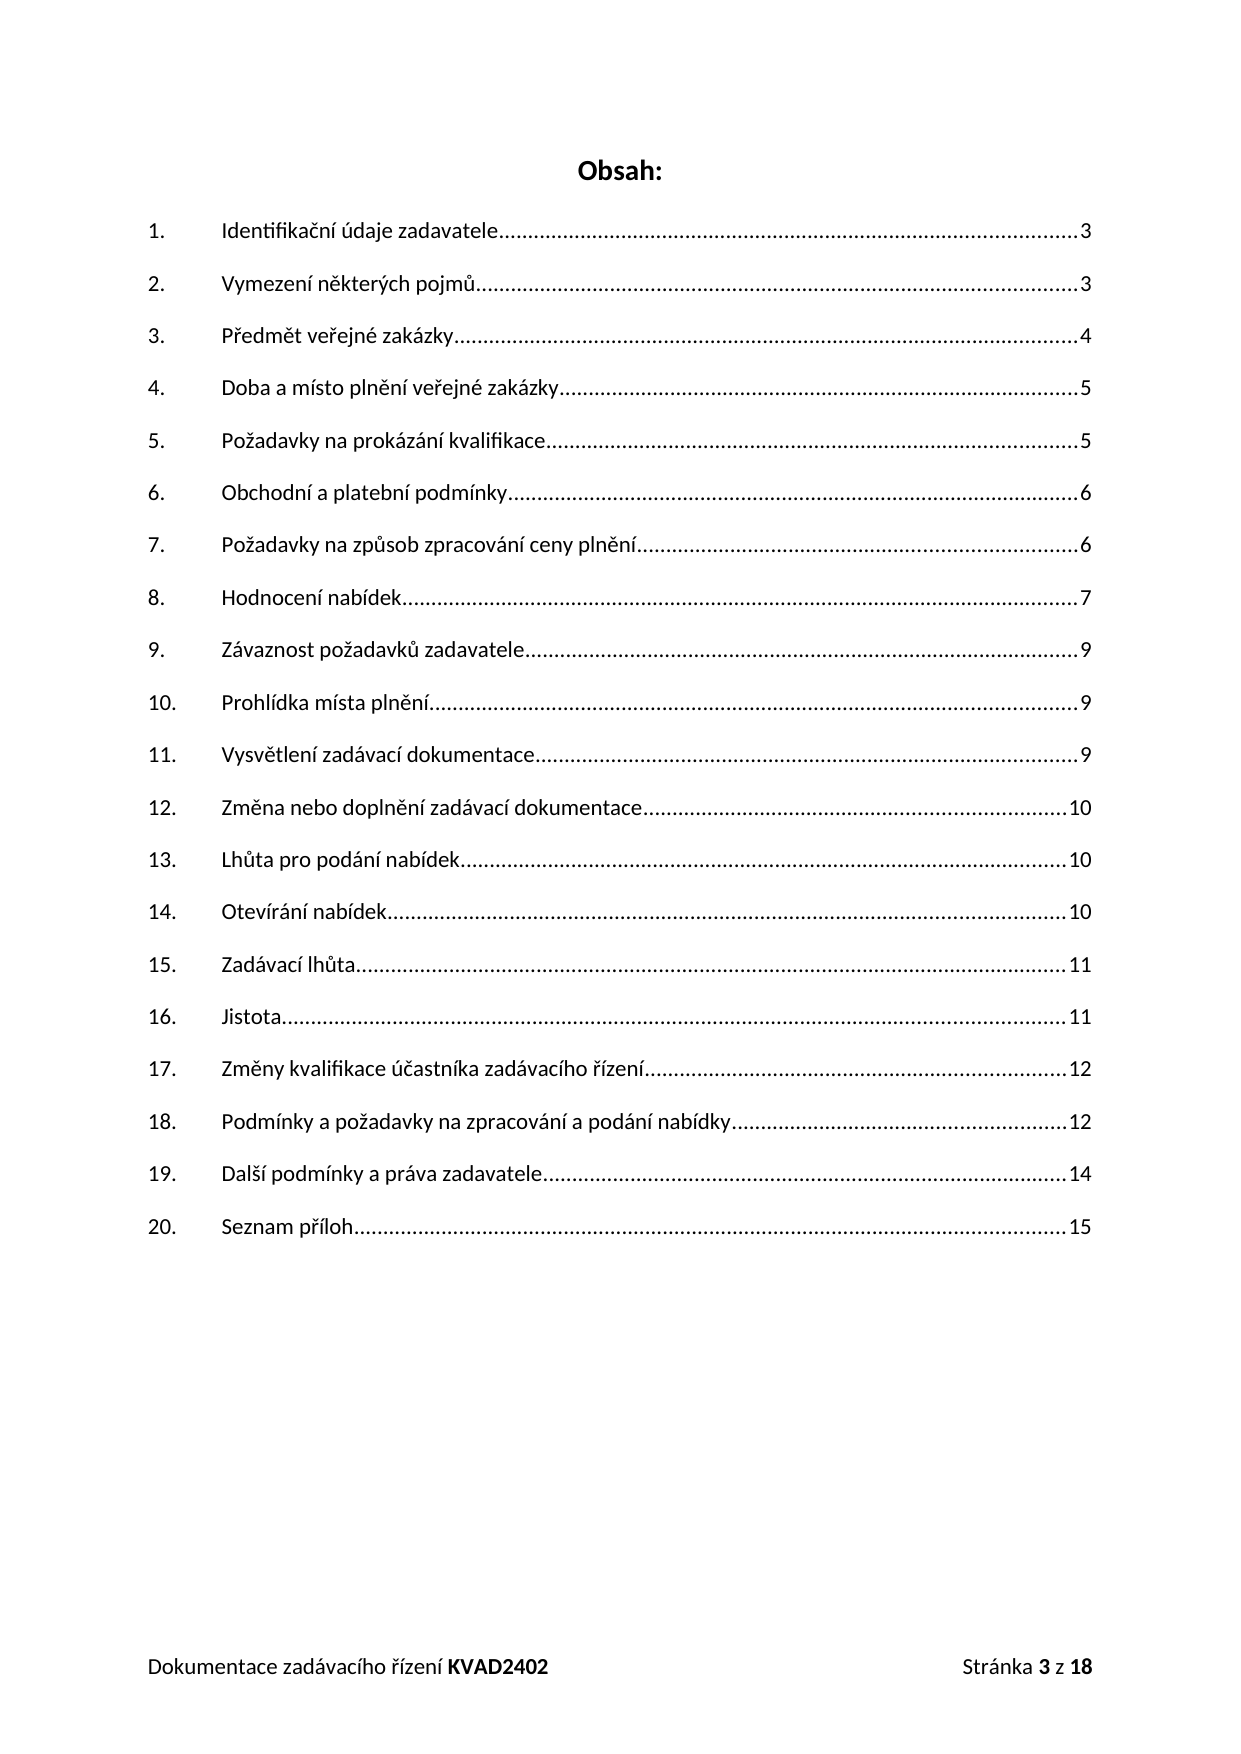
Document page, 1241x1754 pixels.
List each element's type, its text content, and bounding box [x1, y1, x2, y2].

text 5. Požadavky na prokázání kvalifikace 5 [148, 426, 1093, 454]
text 16. Jistota 11 [148, 1002, 1093, 1030]
text 12. Změna nebo doplnění zadávací dokumentace 10 [148, 793, 1093, 821]
text 11. Vysvětlení zadávací dokumentace 9 [148, 740, 1093, 768]
text 7. Požadavky na způsob zpracování ceny plnění 6 [148, 531, 1093, 559]
text 17. Změny kvalifikace účastníka zadávacího řízení 12 [148, 1054, 1093, 1083]
text 8. Hodnocení nabídek 7 [148, 583, 1093, 611]
text 14. Otevírání nabídek 10 [148, 897, 1093, 925]
text 3. Předmět veřejné zakázky 4 [148, 321, 1093, 349]
text 13. Lhůta pro podání nabídek 10 [148, 845, 1093, 873]
text Obsah: [148, 152, 1093, 187]
text 19. Další podmínky a práva zadavatele 14 [148, 1159, 1093, 1187]
text 2. Vymezení některých pojmů 3 [148, 269, 1093, 297]
text 1. Identifikační údaje zadavatele 3 [148, 216, 1093, 244]
text 6. Obchodní a platební podmínky 6 [148, 478, 1093, 506]
text 15. Zadávací lhůta 11 [148, 950, 1093, 978]
text 10. Prohlídka místa plnění 9 [148, 688, 1093, 716]
text 18. Podmínky a požadavky na zpracování a podání nabídky 12 [148, 1107, 1093, 1135]
text 4. Doba a místo plnění veřejné zakázky 5 [148, 373, 1093, 401]
text 20. Seznam příloh 15 [148, 1212, 1093, 1240]
text 9. Závaznost požadavků zadavatele 9 [148, 635, 1093, 663]
